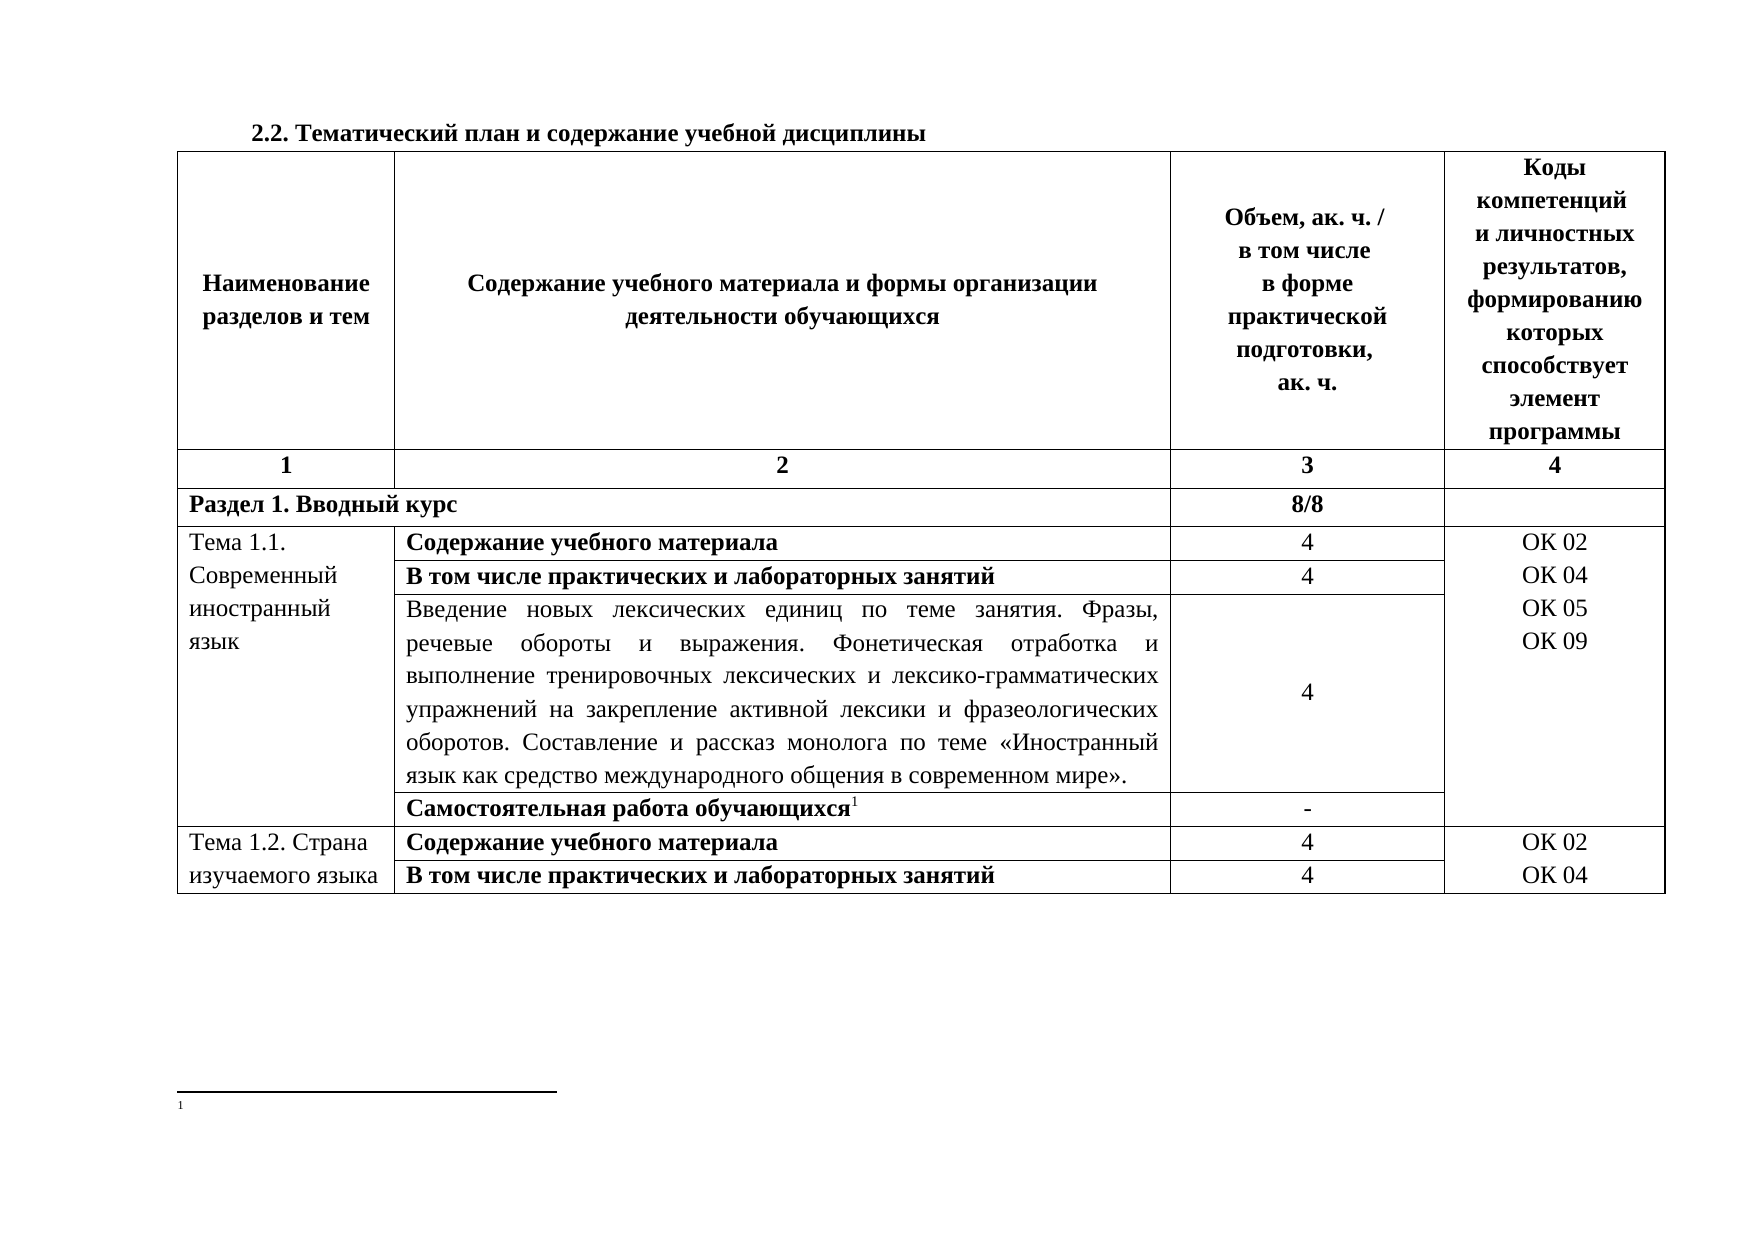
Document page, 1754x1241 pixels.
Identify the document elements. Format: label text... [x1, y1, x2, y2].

table_cell ОК 02 ОК 04 ОК 05 ОК 09 [1445, 527, 1664, 826]
table_cell 3 [1171, 450, 1444, 488]
table_header Коды компетенций и личностных результатов, формированию которых способствует элемент программы [1445, 152, 1664, 449]
table_cell 4 [1171, 527, 1444, 560]
table_cell Содержание учебного материала [395, 827, 1170, 859]
table_cell Тема 1.2. Страна изучаемого языка [178, 827, 394, 893]
table_cell Содержание учебного материала [395, 527, 1170, 560]
table_cell 4 [1445, 450, 1664, 488]
table_cell - [1171, 793, 1444, 826]
table_cell В том числе практических и лабораторных занятий [395, 561, 1170, 593]
table_cell ОК 02 ОК 04 ОК 05 ОК 09 [1445, 827, 1664, 893]
table_cell 4 [1171, 561, 1444, 593]
table_cell 2 [395, 450, 1170, 488]
table_cell Самостоятельная работа обучающихся [395, 793, 1170, 826]
table_header Содержание учебного материала и формы организации деятельности обучающихся [395, 152, 1170, 449]
table_cell В том числе практических и лабораторных занятий [395, 861, 1170, 893]
table_cell Раздел 1. Вводный курс [178, 489, 1170, 526]
table_cell Тема 1.1. Современный иностранный язык [178, 527, 394, 826]
table_cell 4 [1171, 827, 1444, 859]
text 2.2. Тематический план и содержание учебной дисциплины [177, 118, 1695, 147]
table_header Объем, ак. ч. / в том числе в форме практической подготовки, ак. ч. [1171, 152, 1444, 449]
table_cell Введение новых лексических единиц по теме занятия. Фразы, речевые обороты и выражения. Фонетическая отработка и выполнение тренировочных лексических и лексико-грамматических упражнений на закрепление активной лексики и фразеологических оборотов. Составление и рассказ монолога по теме «Иностранный язык как средство международного общения в современном мире». [395, 595, 1170, 792]
table_cell 4 [1171, 861, 1444, 893]
table_cell 1 [178, 450, 394, 488]
table_cell 8/8 [1171, 489, 1444, 526]
table_cell 4 [1171, 595, 1444, 792]
table_cell [1445, 489, 1664, 526]
table_header Наименование разделов и тем [178, 152, 394, 449]
